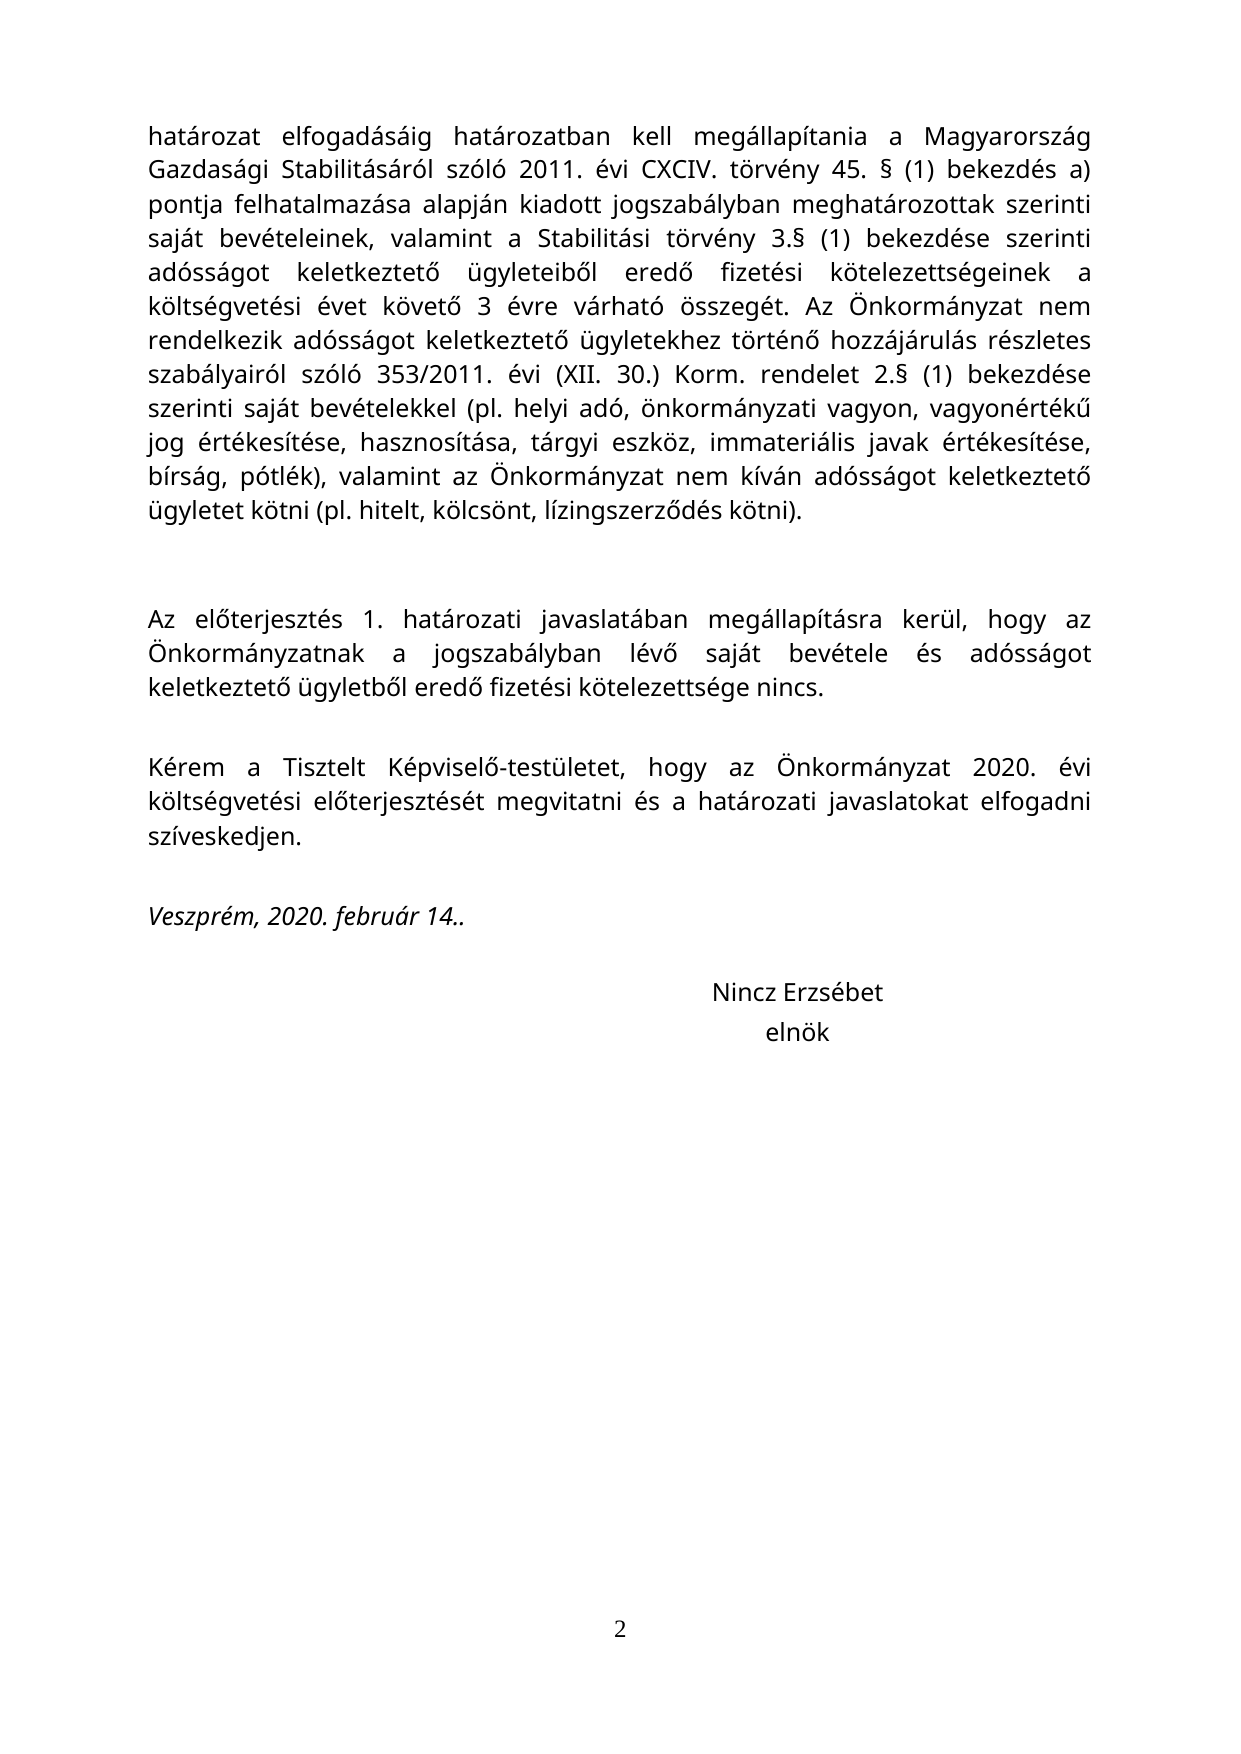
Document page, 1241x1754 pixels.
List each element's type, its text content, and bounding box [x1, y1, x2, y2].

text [148, 118, 1092, 527]
text Veszprém, 2020. február 14.. [148, 899, 1092, 933]
text Kérem a Tisztelt Képviselő-testületet, hogy az Önkormányzat 2020. évi költségvetési előterjesztését megvitatni és a határozati javaslatokat elfogadni szíveskedjen. [148, 750, 1092, 852]
text Nincz Erzsébet [148, 975, 1092, 1009]
text Az előterjesztés 1. határozati javaslatában megállapításra kerül, hogy az Önkormányzatnak a jogszabályban lévő saját bevétele és adósságot keletkeztető ügyletből eredő fizetési kötelezettsége nincs. [148, 601, 1092, 703]
text elnök [148, 1015, 1092, 1049]
